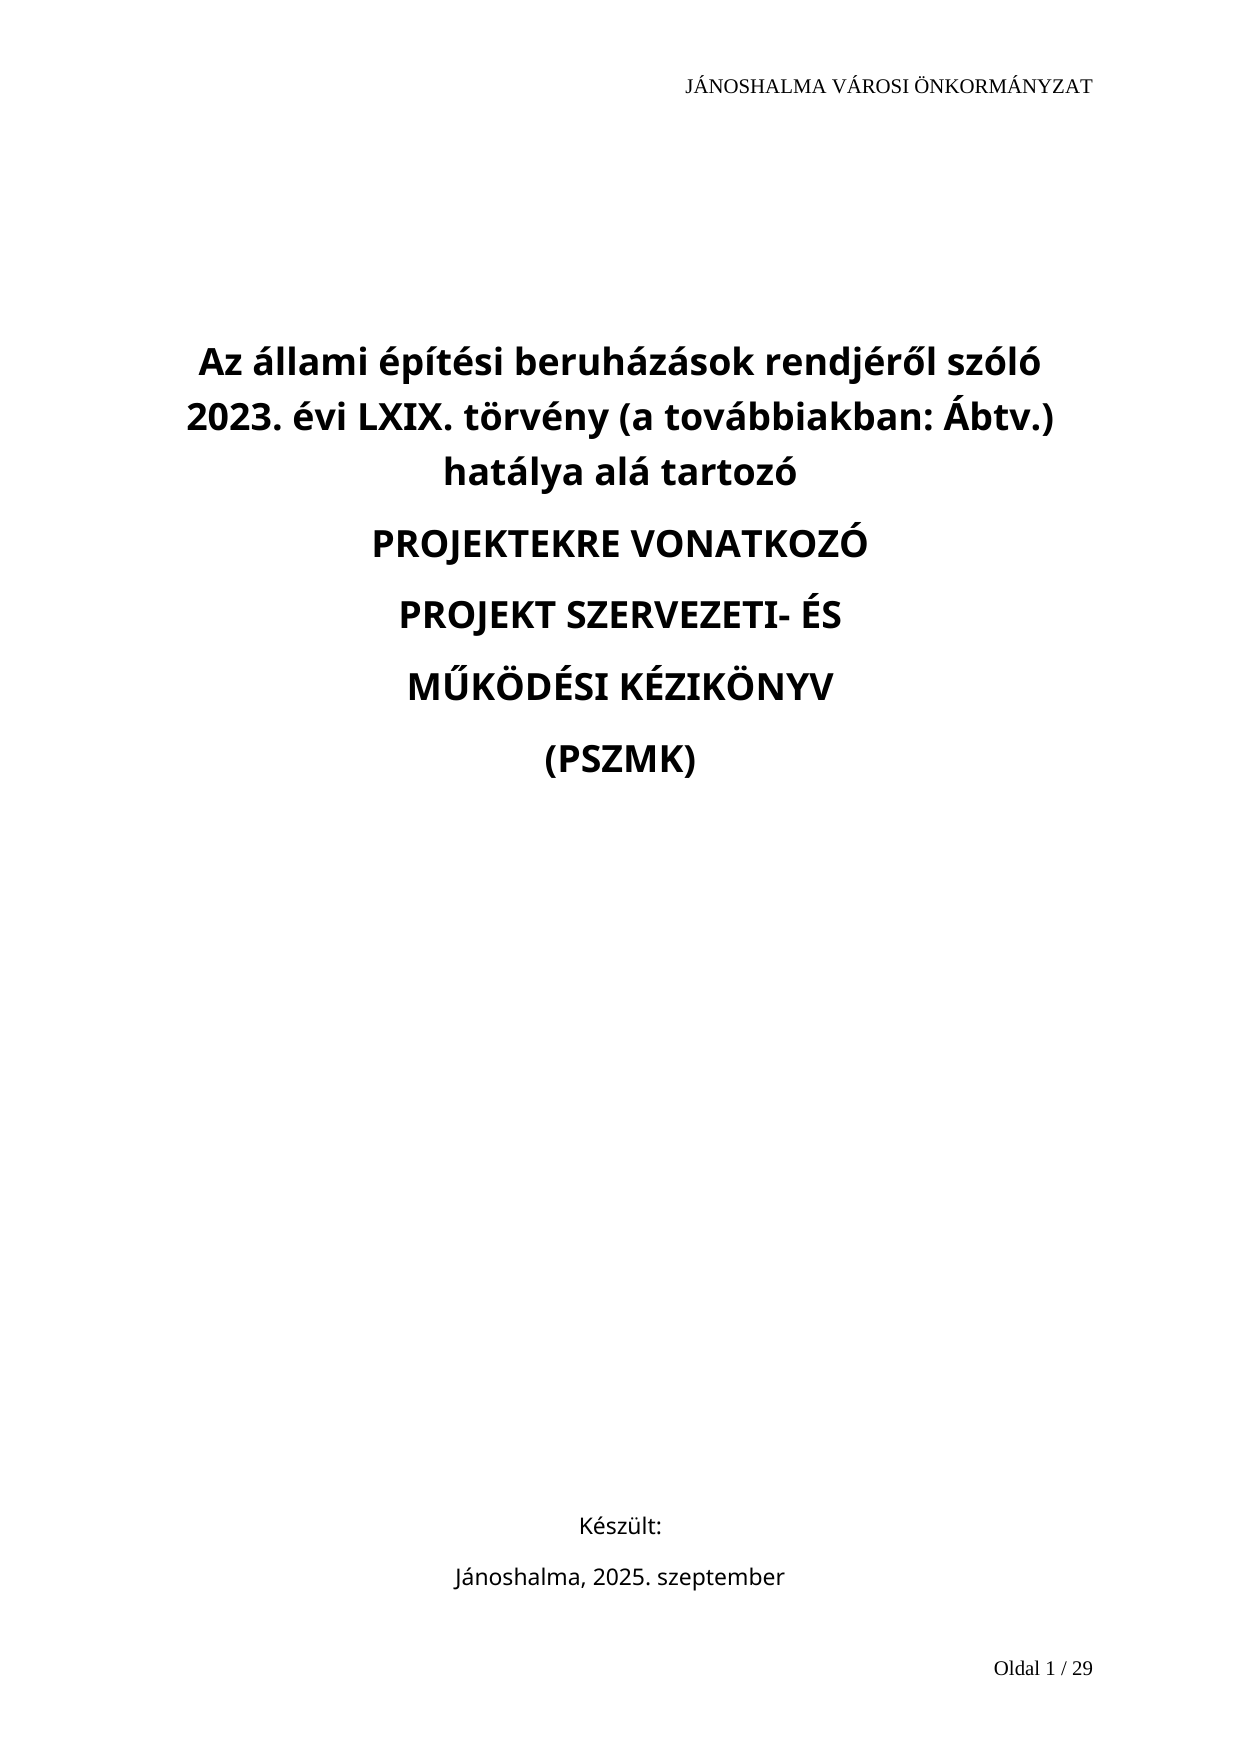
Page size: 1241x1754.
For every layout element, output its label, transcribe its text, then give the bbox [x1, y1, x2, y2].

text Az állami építési beruházások rendjéről szóló 2023. évi LXIX. törvény (a továbbiakban: Ábtv.) hatálya alá tartozó [148, 335, 1093, 496]
text Jánoshalma, 2025. szeptember [148, 1560, 1093, 1592]
text Készült: [148, 1510, 1093, 1541]
text PROJEKTEKRE VONATKOZÓ [148, 517, 1093, 568]
text PROJEKT SZERVEZETI- ÉS [148, 589, 1093, 640]
text MŰKÖDÉSI KÉZIKÖNYV [148, 661, 1093, 712]
text (PSZMK) [148, 732, 1093, 783]
